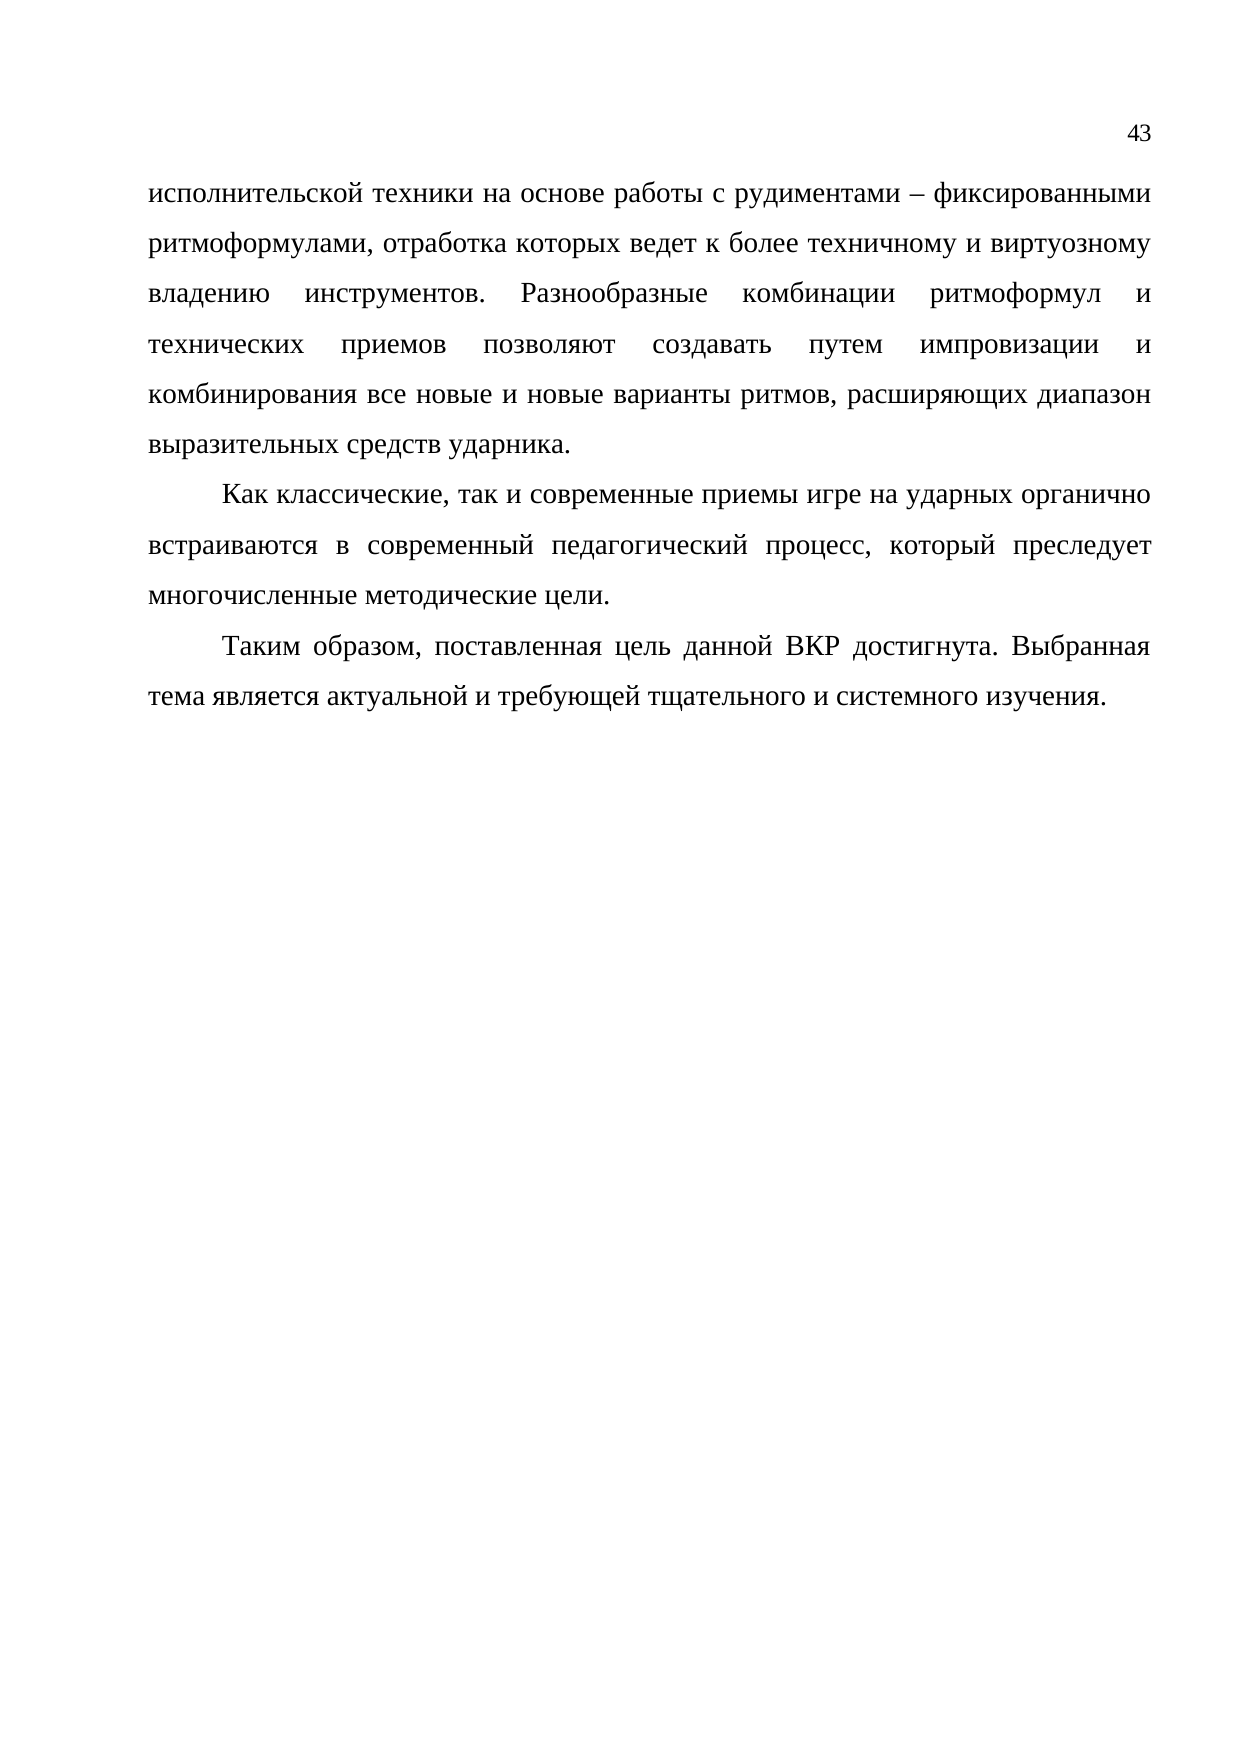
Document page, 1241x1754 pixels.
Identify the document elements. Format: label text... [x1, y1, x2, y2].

text Как классические, так и современные приемы игре на ударных органично встраиваются в современный педагогический процесс, который преследует многочисленные методические цели. [148, 477, 1152, 611]
text Таким образом, поставленная цель данной ВКР достигнута. Выбранная тема является актуальной и требующей тщательного и системного изучения. [148, 628, 1151, 711]
text исполнительской техники на основе работы с рудиментами – фиксированными ритмоформулами, отработка которых ведет к более техничному и виртуозному владению инструментов. Разнообразные комбинации ритмоформул и технических приемов позволяют создавать путем импровизации и комбинирования все новые и новые варианты ритмов, расширяющих диапазон выразительных средств ударника. [148, 175, 1152, 460]
